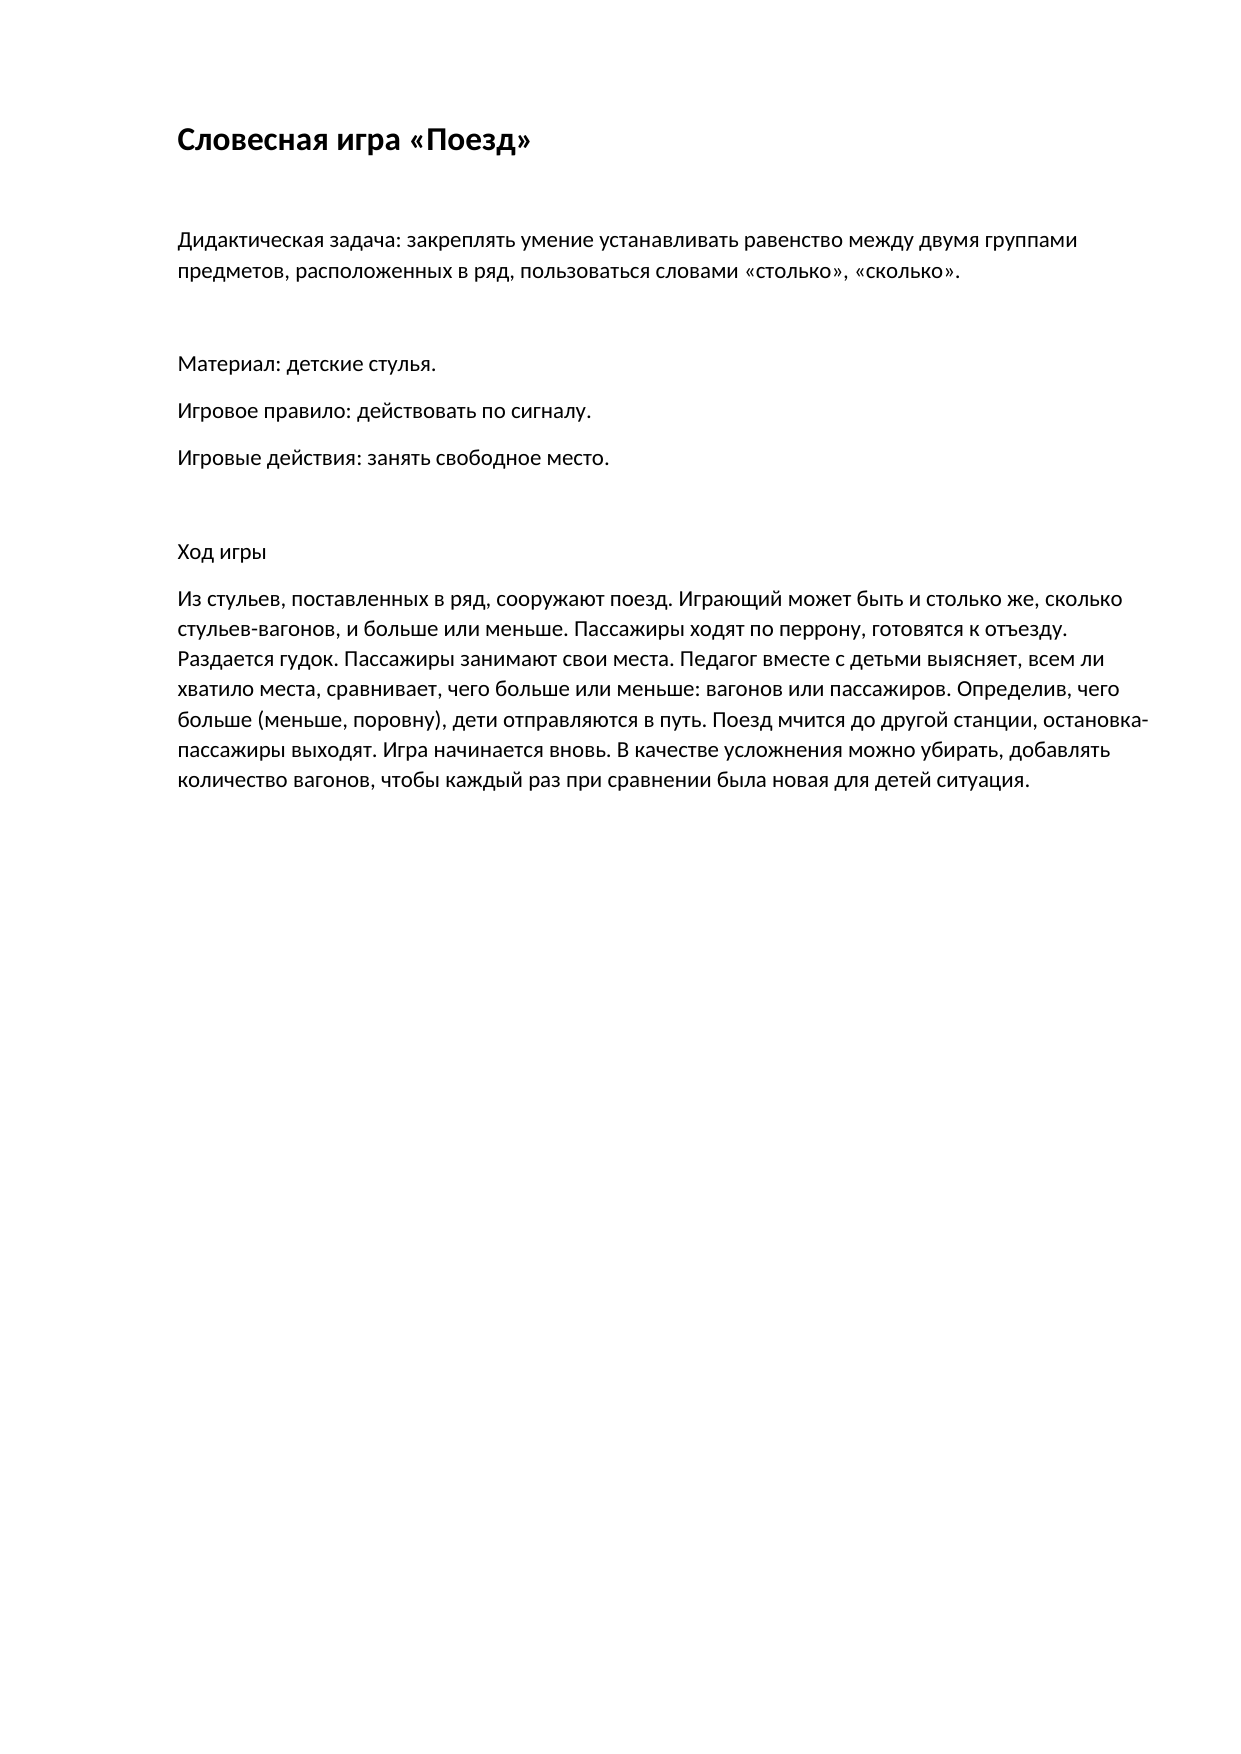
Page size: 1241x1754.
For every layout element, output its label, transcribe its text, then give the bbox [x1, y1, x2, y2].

text Из стульев, поставленных в ряд, сооружают поезд. Играющий может быть и столько же, сколько стульев-вагонов, и больше или меньше. Пассажиры ходят по перрону, готовятся к отъезду. Раздается гудок. Пассажиры занимают свои места. Педагог вместе с детьми выясняет, всем ли хватило места, сравнивает, чего больше или меньше: вагонов или пассажиров. Определив, чего больше (меньше, поровну), дети отправляются в путь. Поезд мчится до другой станции, остановка- пассажиры выходят. Игра начинается вновь. В качестве усложнения можно убирать, добавлять количество вагонов, чтобы каждый раз при сравнении была новая для детей ситуация. [177, 584, 1152, 793]
text Игровое правило: действовать по сигналу. [177, 396, 1152, 424]
text Ход игры [177, 537, 1152, 565]
text Дидактическая задача: закреплять умение устанавливать равенство между двумя группами предметов, расположенных в ряд, пользоваться словами «столько», «сколько». [177, 226, 1152, 284]
text Словесная игра «Поезд» [177, 118, 1152, 159]
text Материал: детские стулья. [177, 349, 1152, 378]
text Игровые действия: занять свободное место. [177, 443, 1152, 471]
